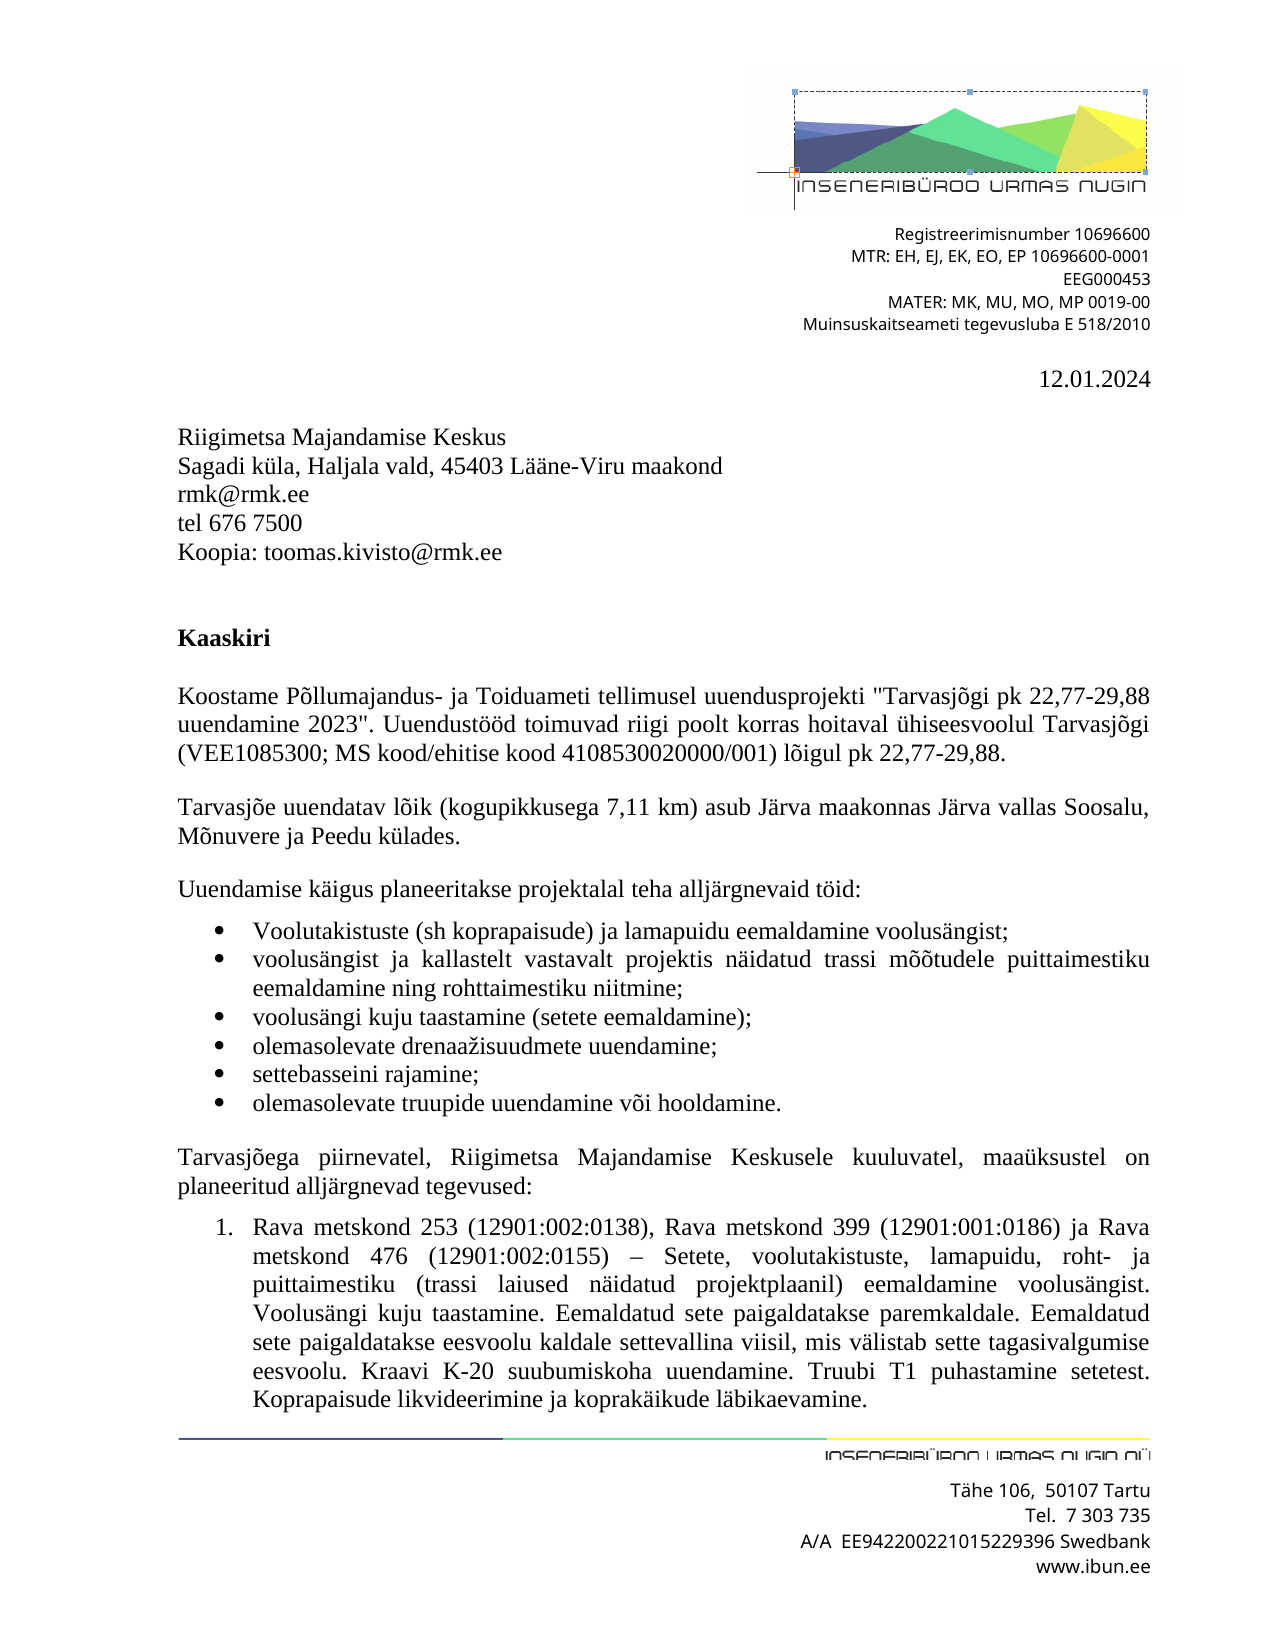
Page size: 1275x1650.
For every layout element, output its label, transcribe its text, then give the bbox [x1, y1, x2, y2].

text Koostame Põllumajandus- ja Toiduameti tellimusel uuendusprojekti "Tarvasjõgi pk 22,77-29,88 uuendamine 2023". Uuendustööd toimuvad riigi poolt korras hoitaval ühiseesvoolul Tarvasjõgi (VEE1085300; MS kood/ehitise kood 4108530020000/001) lõigul pk 22,77-29,88. [177, 681, 1151, 767]
text Koopia: toomas.kivisto@rmk.ee [177, 537, 1151, 566]
picture [178, 1437, 1151, 1460]
list olemasolevate drenaažisuudmete uuendamine; [215, 1031, 1151, 1059]
list voolusängi kuju taastamine (setete eemaldamine); [215, 1002, 1151, 1031]
text Riigimetsa Majandamise Keskus [177, 422, 1151, 451]
text Uuendamise käigus planeeritakse projektalal teha alljärgnevaid töid: [177, 874, 1151, 903]
list olemasolevate truupide uuendamine või hooldamine. [215, 1088, 1151, 1117]
list settebasseini rajamine; [215, 1059, 1151, 1088]
list voolusängist ja kallastelt vastavalt projektis näidatud trassi mõõtudele puittaimestiku eemaldamine ning rohttaimestiku niitmine; [215, 944, 1151, 1002]
text Tarvasjõega piirnevatel, Riigimetsa Majandamise Keskusele kuuluvatel, maaüksustel on planeeritud alljärgnevad tegevused: [177, 1142, 1151, 1199]
text Sagadi küla, Haljala vald, 45403 Lääne-Viru maakond rmk@rmk.ee tel 676 7500 [177, 451, 1151, 537]
text 12.01.2024 [177, 364, 1151, 393]
list Voolutakistuste (sh koprapaisude) ja lamapuidu eemaldamine voolusängist; [215, 916, 1151, 944]
list Rava metskond 253 (12901:002:0138), Rava metskond 399 (12901:001:0186) ja Rava metskond 476 (12901:002:0155) – Setete, voolutakistuste, lamapuidu, roht- ja puittaimestiku (trassi laiused näidatud projektplaanil) eemaldamine voolusängist. Voolusängi kuju taastamine. Eemaldatud sete paigaldatakse paremkaldale. Eemaldatud sete paigaldatakse eesvoolu kaldale settevallina viisil, mis välistab sette tagasivalgumise eesvoolu. Kraavi K-20 suubumiskoha uuendamine. Truubi T1 puhastamine setetest. Koprapaisude likvideerimine ja koprakäikude läbikaevamine. [215, 1212, 1151, 1413]
text Tarvasjõe uuendatav lõik (kogupikkusega 7,11 km) asub Järva maakonnas Järva vallas Soosalu, Mõnuvere ja Peedu külades. [177, 792, 1151, 849]
picture [748, 67, 1182, 214]
text Kaaskiri [177, 623, 1151, 652]
